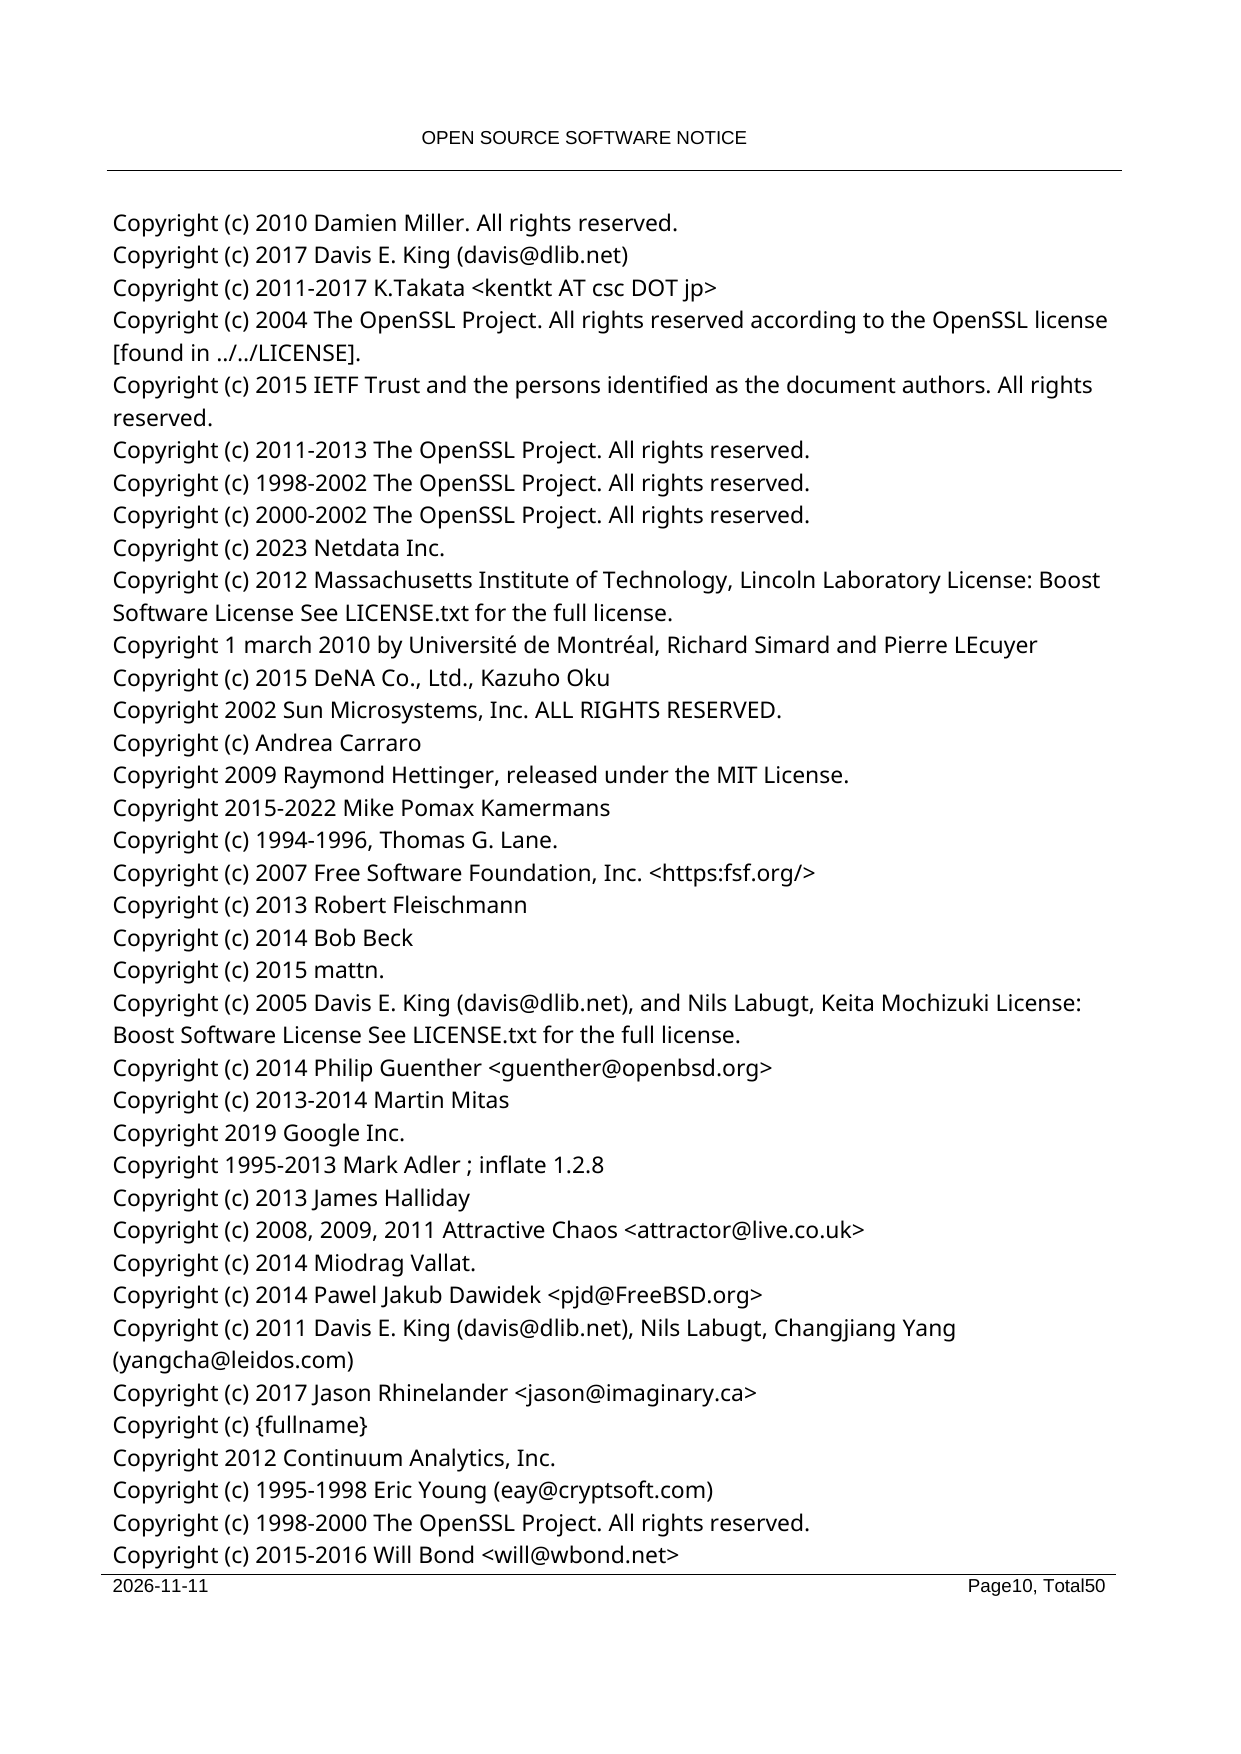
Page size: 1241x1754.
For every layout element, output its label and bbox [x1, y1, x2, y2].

text [112, 206, 1128, 1571]
